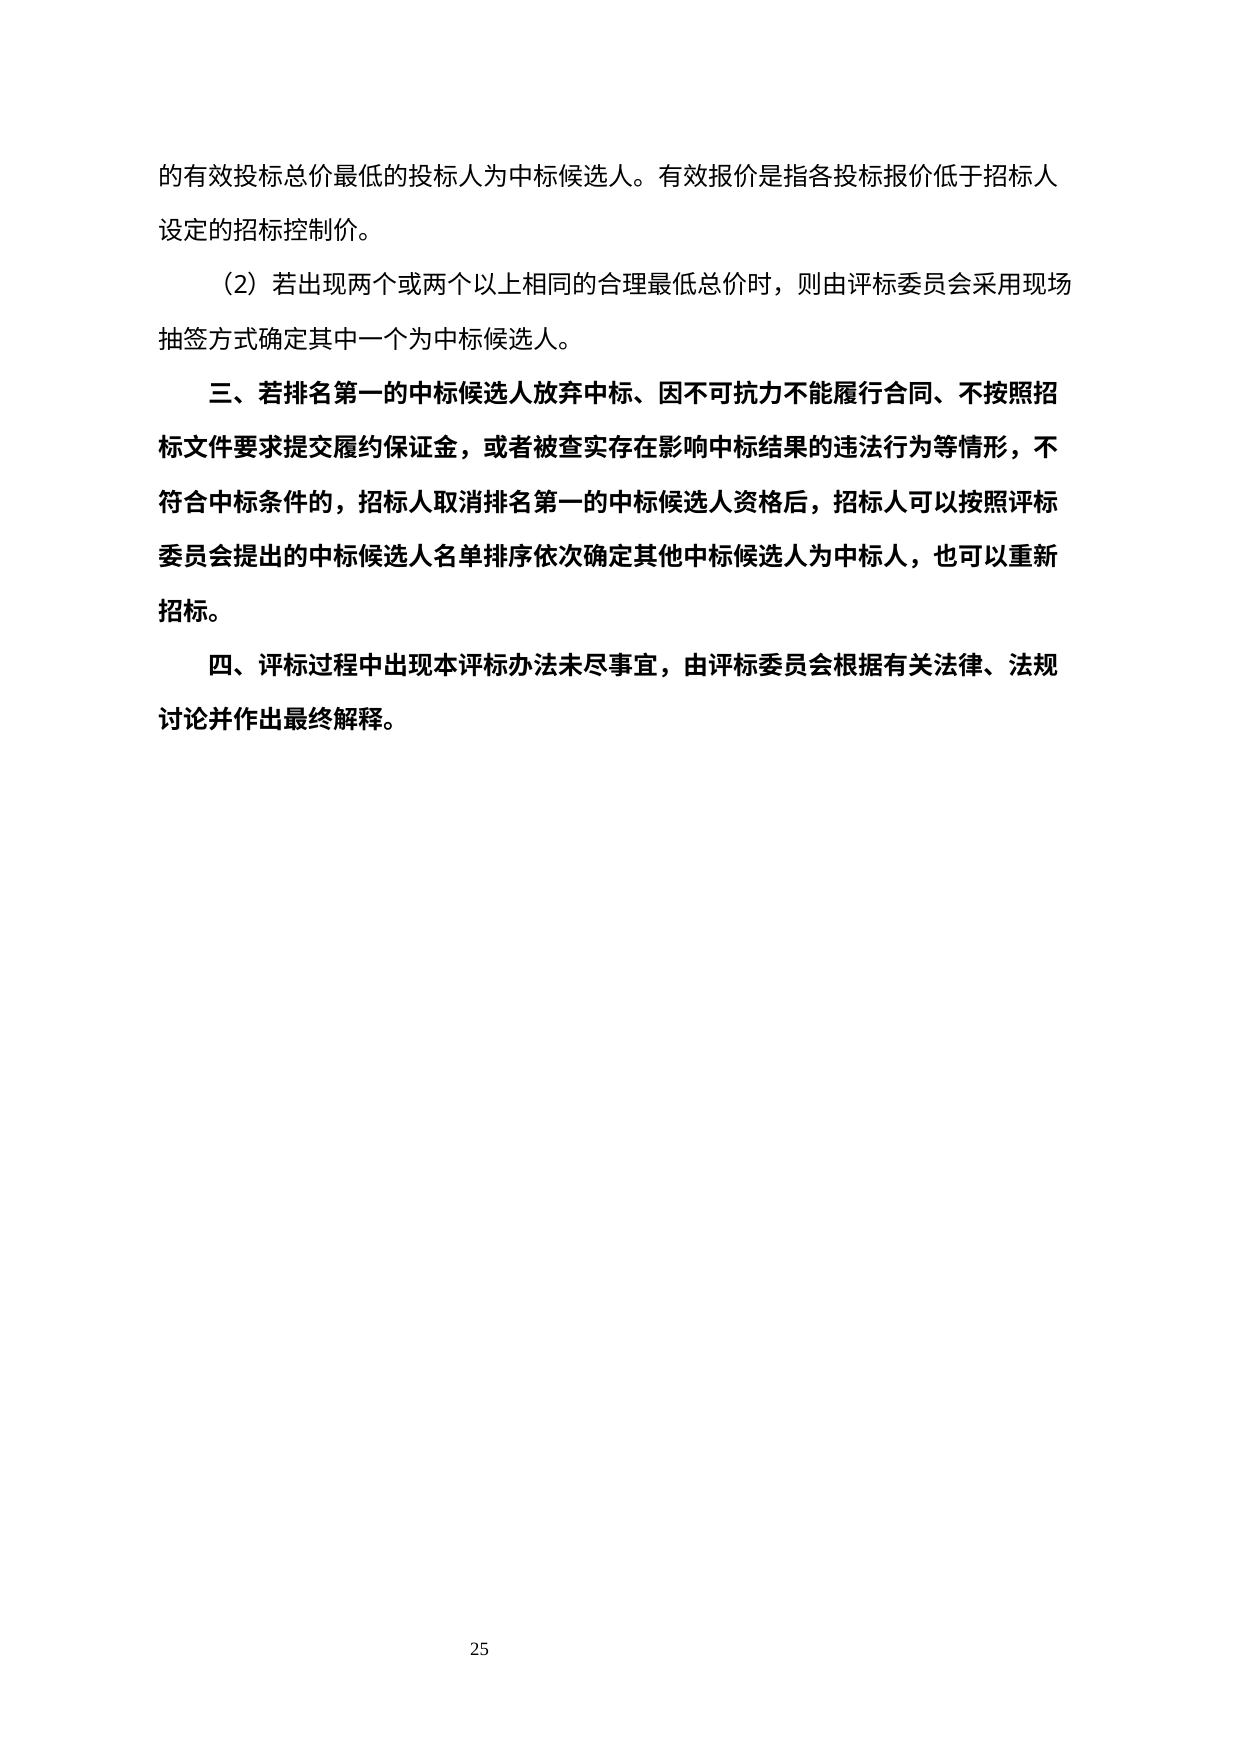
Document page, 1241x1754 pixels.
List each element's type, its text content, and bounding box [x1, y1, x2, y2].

text （2）若出现两个或两个以上相同的合理最低总价时，则由评标委员会采用现场抽签方式确定其中一个为中标候选人。 [158, 265, 1082, 355]
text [158, 156, 1082, 247]
text 四、评标过程中出现本评标办法未尽事宜，由评标委员会根据有关法律、法规讨论并作出最终解释。 [158, 645, 1082, 736]
text 三、若排名第一的中标候选人放弃中标、因不可抗力不能履行合同、不按照招标文件要求提交履约保证金，或者被查实存在影响中标结果的违法行为等情形，不符合中标条件的，招标人取消排名第一的中标候选人资格后，招标人可以按照评标委员会提出的中标候选人名单排序依次确定其他中标候选人为中标人，也可以重新招标。 [158, 373, 1082, 627]
